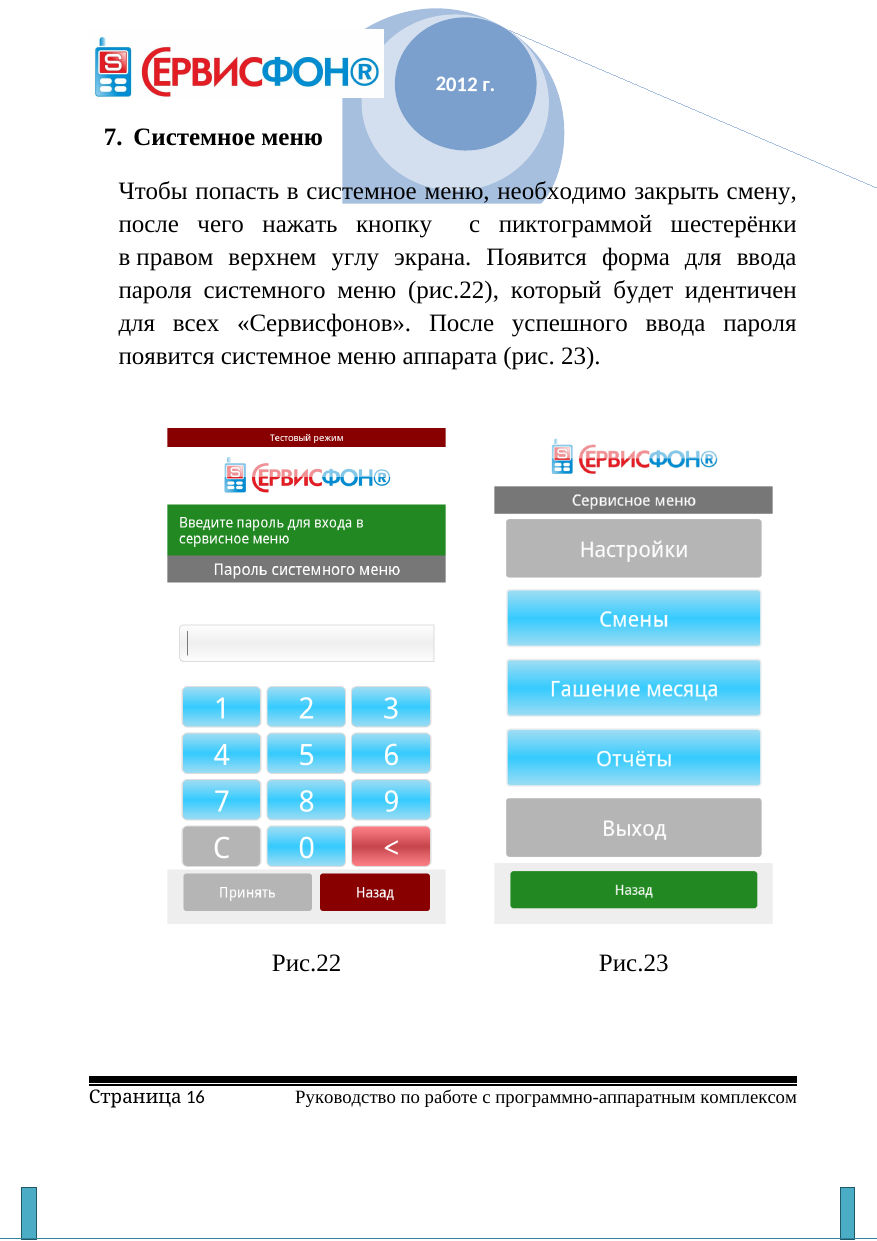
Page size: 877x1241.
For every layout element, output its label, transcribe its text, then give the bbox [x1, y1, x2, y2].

table_cell Рис.22 [133, 948, 480, 1001]
table_header [480, 428, 787, 948]
table_cell Рис.23 [480, 948, 787, 1001]
picture [494, 428, 773, 924]
subtitle Системное меню [103, 122, 797, 151]
table_header [133, 428, 480, 948]
picture [88, 29, 384, 98]
text Чтобы попасть в системное меню, необходимо закрыть смену, после чего нажать кнопку с пиктограммой шестерёнки в правом верхнем углу экрана. Появится форма для ввода пароля системного меню (рис.22), который будет идентичен для всех «Сервисфонов». После успешного ввода пароля появится системное меню аппарата (рис. 23). [118, 176, 797, 370]
picture [167, 428, 446, 924]
